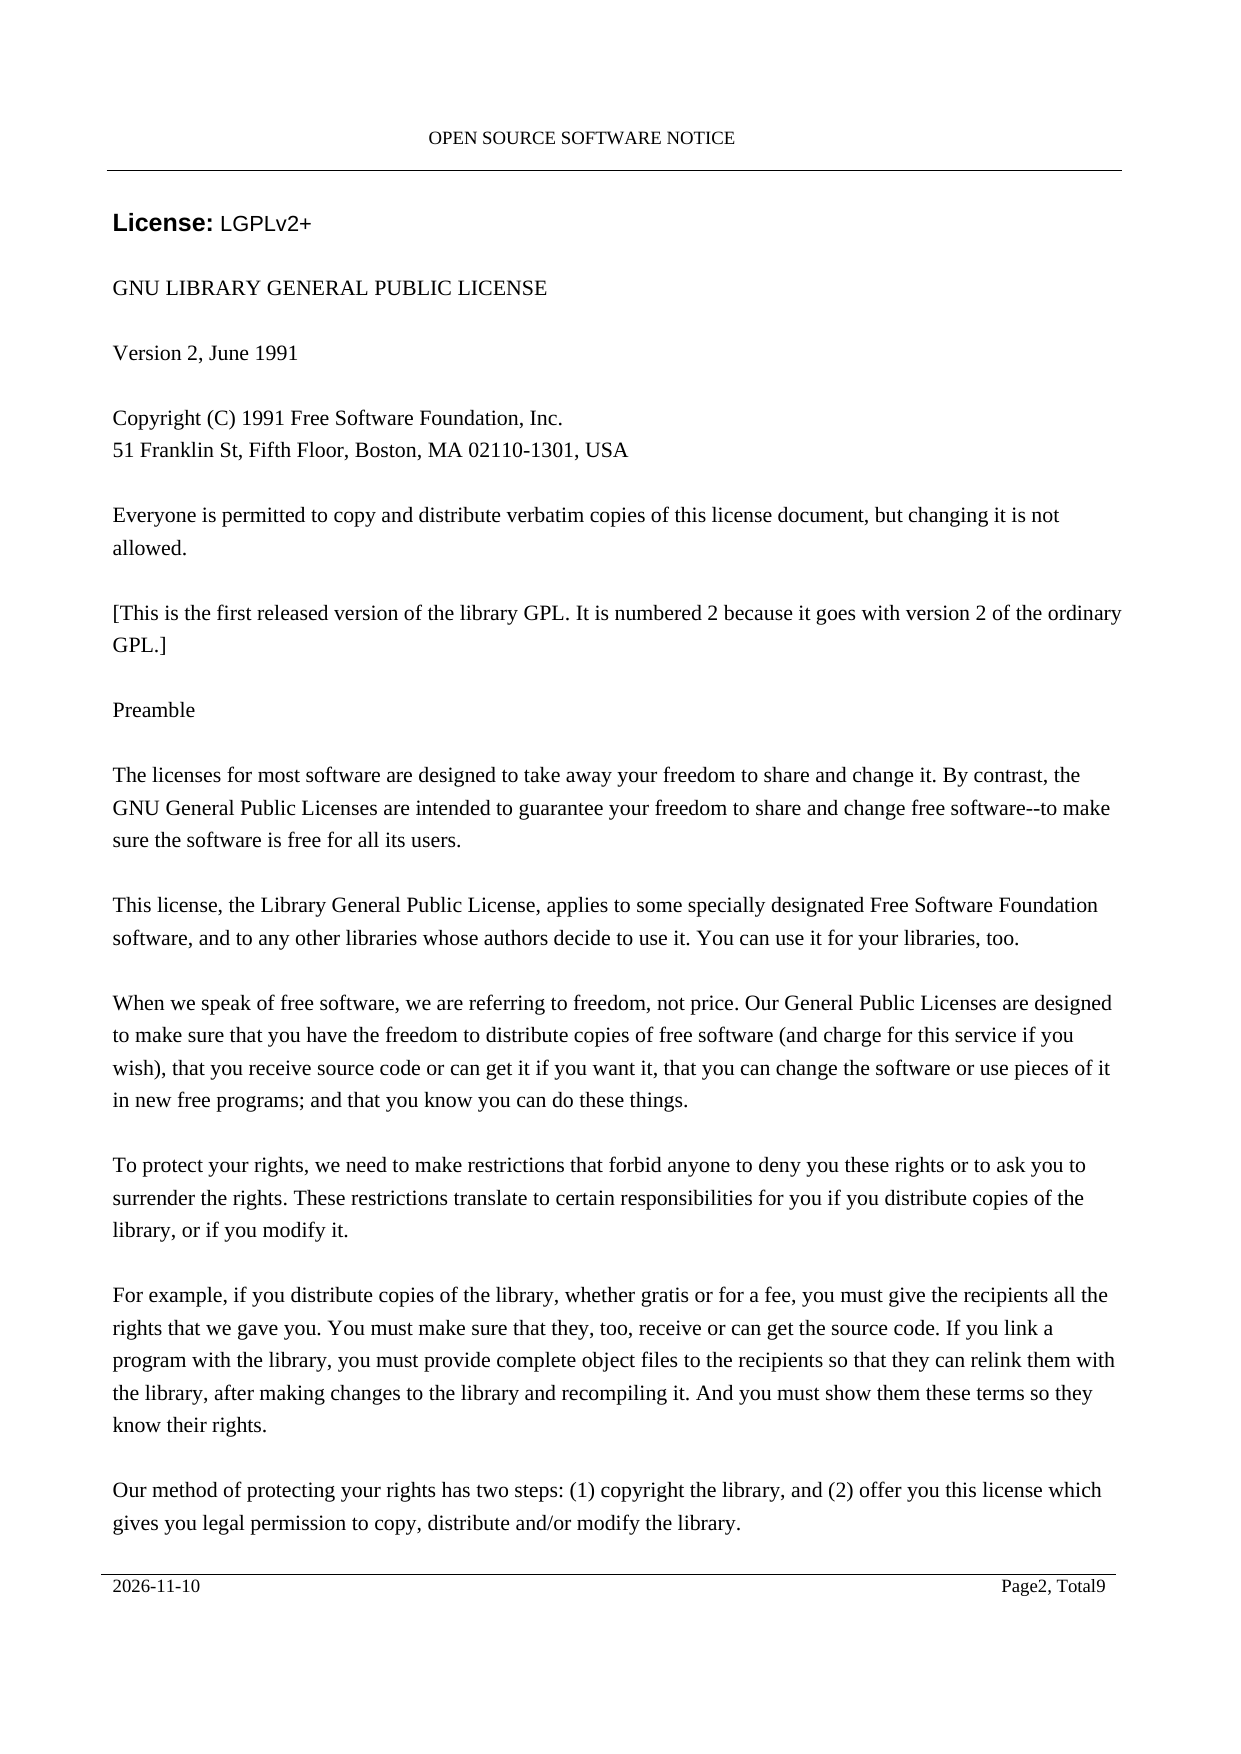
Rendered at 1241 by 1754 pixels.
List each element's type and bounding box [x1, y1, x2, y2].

text [112, 206, 1128, 1539]
